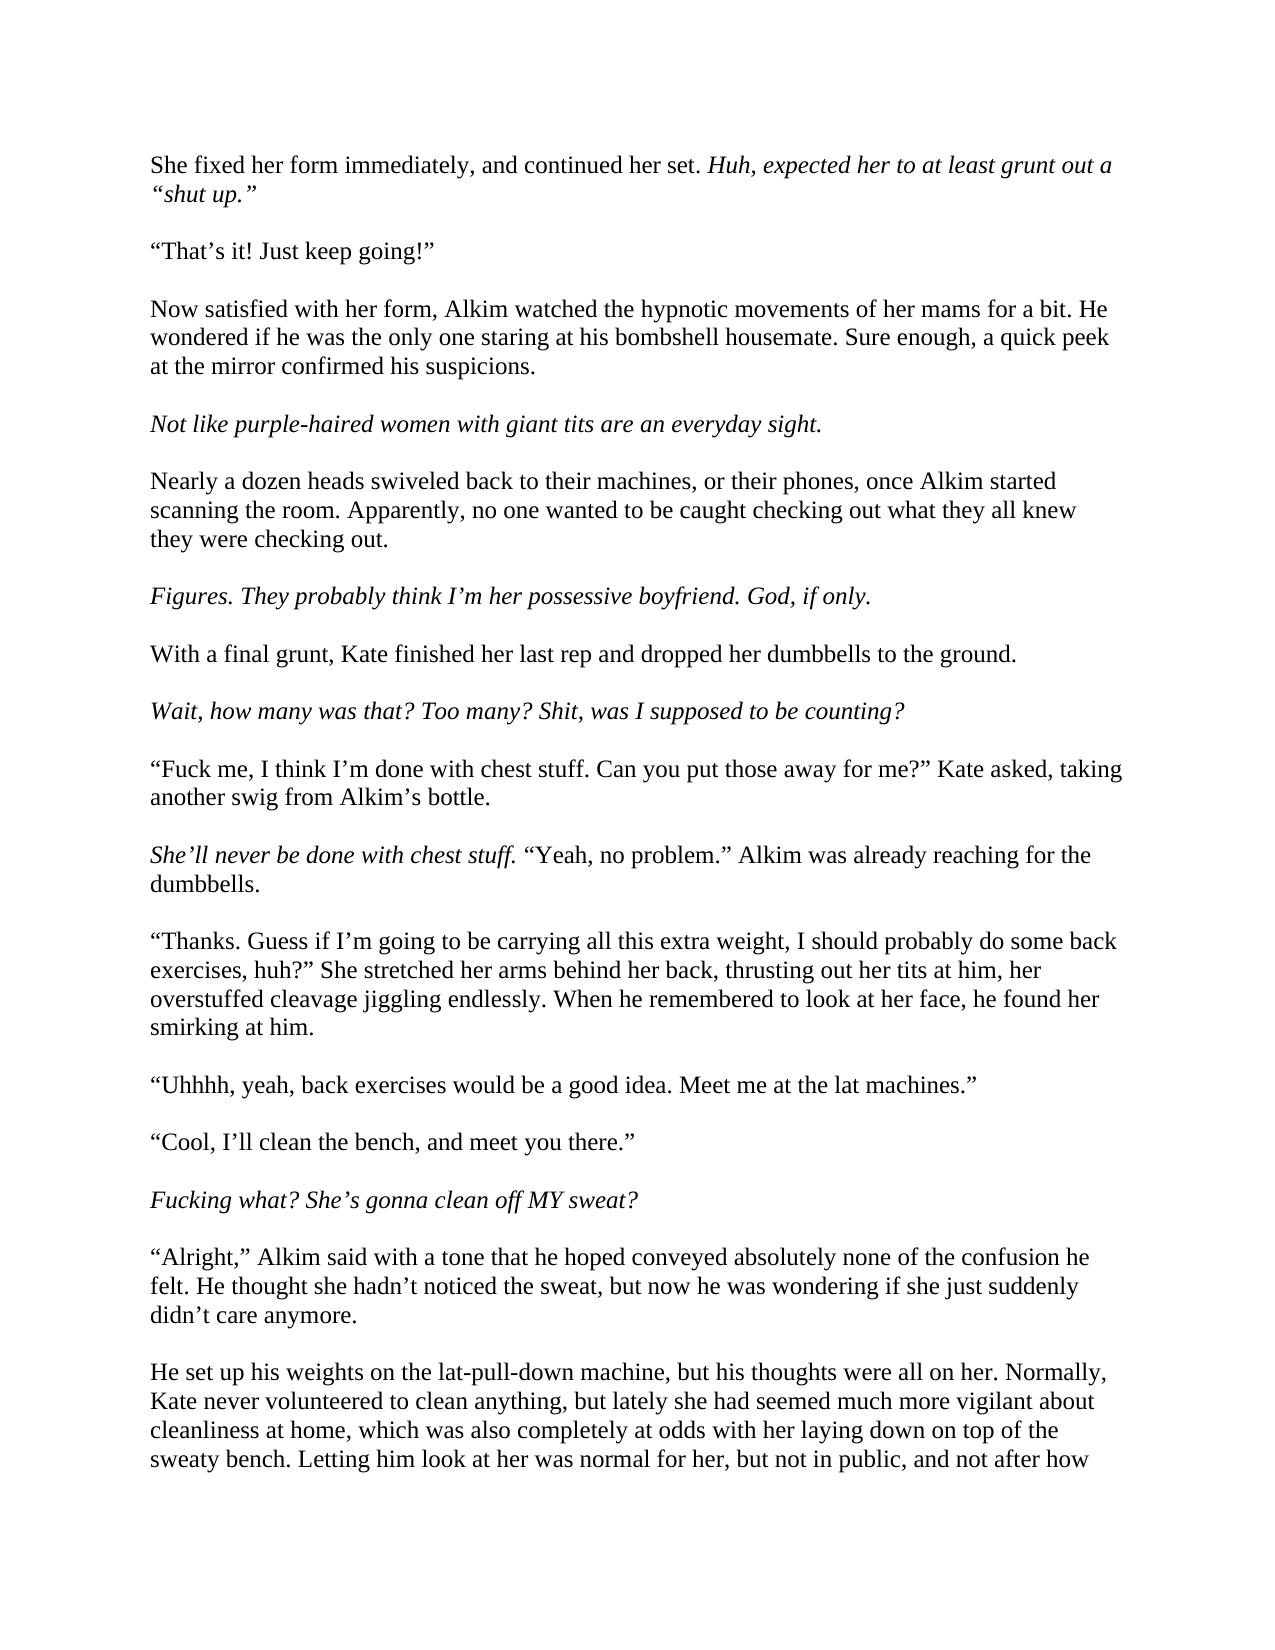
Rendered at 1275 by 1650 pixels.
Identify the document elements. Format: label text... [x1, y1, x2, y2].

text “Uhhhh, yeah, back exercises would be a good idea. Meet me at the lat machines.” [150, 1070, 1125, 1099]
text With a final grunt, Kate finished her last rep and dropped her dumbbells to the ground. [150, 639, 1125, 667]
text Nearly a dozen heads swiveled back to their machines, or their phones, once Alkim started scanning the room. Apparently, no one wanted to be caught checking out what they all knew they were checking out. [150, 466, 1125, 552]
text “That’s it! Just keep going!” [150, 236, 1125, 265]
text “Alright,” Alkim said with a tone that he hoped conveyed absolutely none of the confusion he felt. He thought she hadn’t noticed the sweat, but now he was wondering if she just suddenly didn’t care anymore. [150, 1242, 1125, 1329]
text “Fuck me, I think I’m done with chest stuff. Can you put those away for me?” Kate asked, taking another swig from Alkim’s bottle. [150, 754, 1125, 811]
text Not like purple-haired women with giant tits are an everyday sight. [150, 409, 1125, 437]
text Fucking what? She’s gonna clean off MY sweat? [150, 1185, 1125, 1214]
text She’ll never be done with chest stuff. “Yeah, no problem.” Alkim was already reaching for the dumbbells. [150, 840, 1125, 897]
text “Thanks. Guess if I’m going to be carrying all this extra weight, I should probably do some back exercises, huh?” She stretched her arms behind her back, thrusting out her tits at him, her overstuffed cleavage jiggling endlessly. When he remembered to look at her face, he found her smirking at him. [150, 926, 1125, 1041]
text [150, 1357, 1125, 1472]
text Figures. They probably think I’m her possessive boyfriend. God, if only. [150, 581, 1125, 610]
text Wait, how many was that? Too many? Shit, was I supposed to be counting? [150, 696, 1125, 725]
text “Cool, I’ll clean the bench, and meet you there.” [150, 1127, 1125, 1156]
text Now satisfied with her form, Alkim watched the hypnotic movements of her mams for a bit. He wondered if he was the only one staring at his bombshell housemate. Sure enough, a quick peek at the mirror confirmed his suspicions. [150, 294, 1125, 380]
text She fixed her form immediately, and continued her set. Huh, expected her to at least grunt out a “shut up.” [150, 150, 1125, 207]
